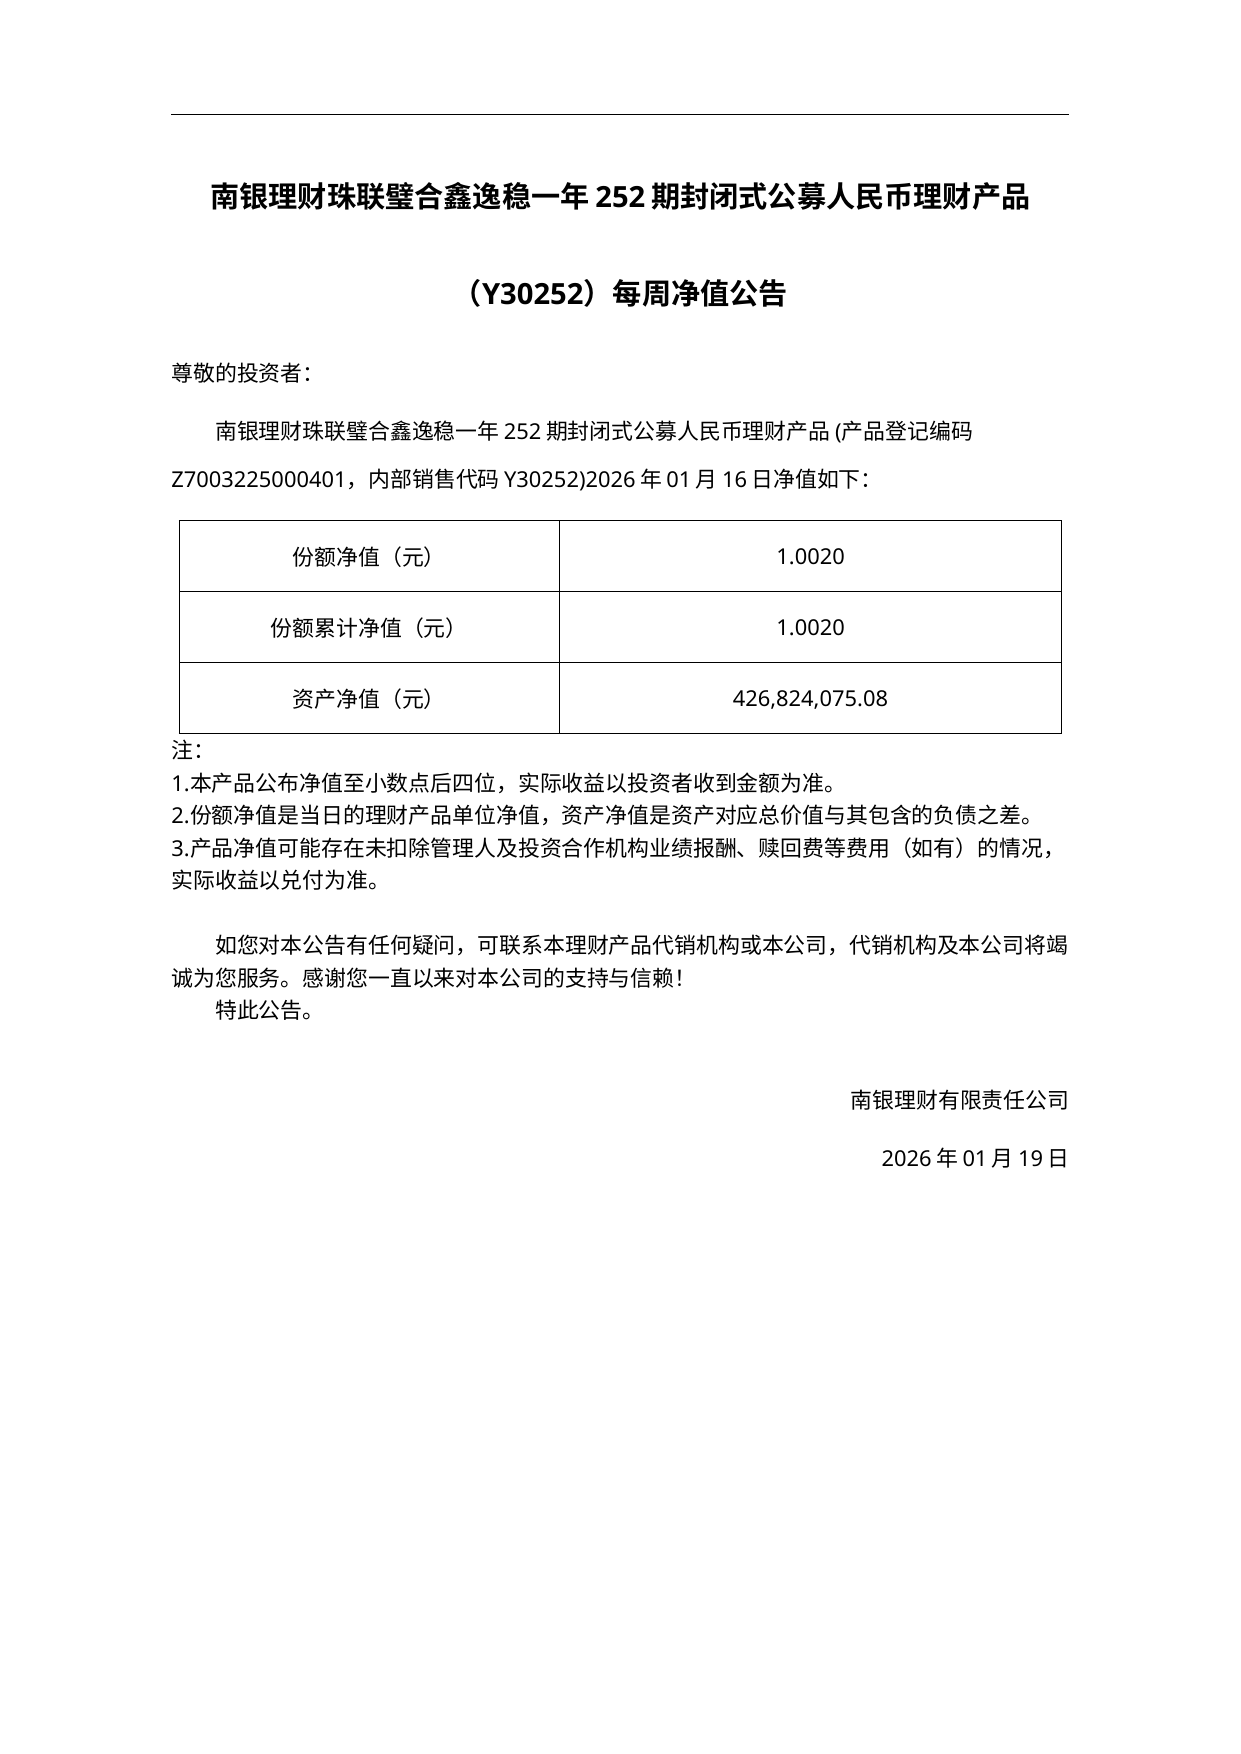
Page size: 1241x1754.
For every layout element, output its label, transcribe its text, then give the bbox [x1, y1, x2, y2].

text 如您对本公告有任何疑问，可联系本理财产品代销机构或本公司，代销机构及本公司将竭诚为您服务。感谢您一直以来对本公司的支持与信赖！ [171, 928, 1069, 993]
text 南银理财珠联璧合鑫逸稳一年252期封闭式公募人民币理财产品 (产品登记编码Z7003225000401，内部销售代码Y30252)2026年01月16日净值如下： [171, 413, 1069, 494]
text 注： [171, 733, 1069, 765]
table_cell 426,824,075.08 [560, 663, 1061, 733]
text 1.本产品公布净值至小数点后四位，实际收益以投资者收到金额为准。 [171, 765, 1069, 798]
table_header 份额净值（元） [180, 521, 559, 591]
text 南银理财有限责任公司 [171, 1082, 1069, 1115]
text 南银理财珠联璧合鑫逸稳一年252期封闭式公募人民币理财产品（Y30252）每周净值公告 [171, 162, 1069, 324]
text 2.份额净值是当日的理财产品单位净值，资产净值是资产对应总价值与其包含的负债之差。 [171, 798, 1069, 830]
table_cell 1.0020 [560, 592, 1061, 662]
text 特此公告。 [171, 993, 1069, 1025]
table_cell 资产净值（元） [180, 663, 559, 733]
table_cell 份额累计净值（元） [180, 592, 559, 662]
table_header 1.0020 [560, 521, 1061, 591]
text 尊敬的投资者： [171, 355, 1069, 388]
text 2026年01月19日 [171, 1140, 1069, 1173]
text 3.产品净值可能存在未扣除管理人及投资合作机构业绩报酬、赎回费等费用（如有）的情况，实际收益以兑付为准。 [171, 830, 1069, 895]
